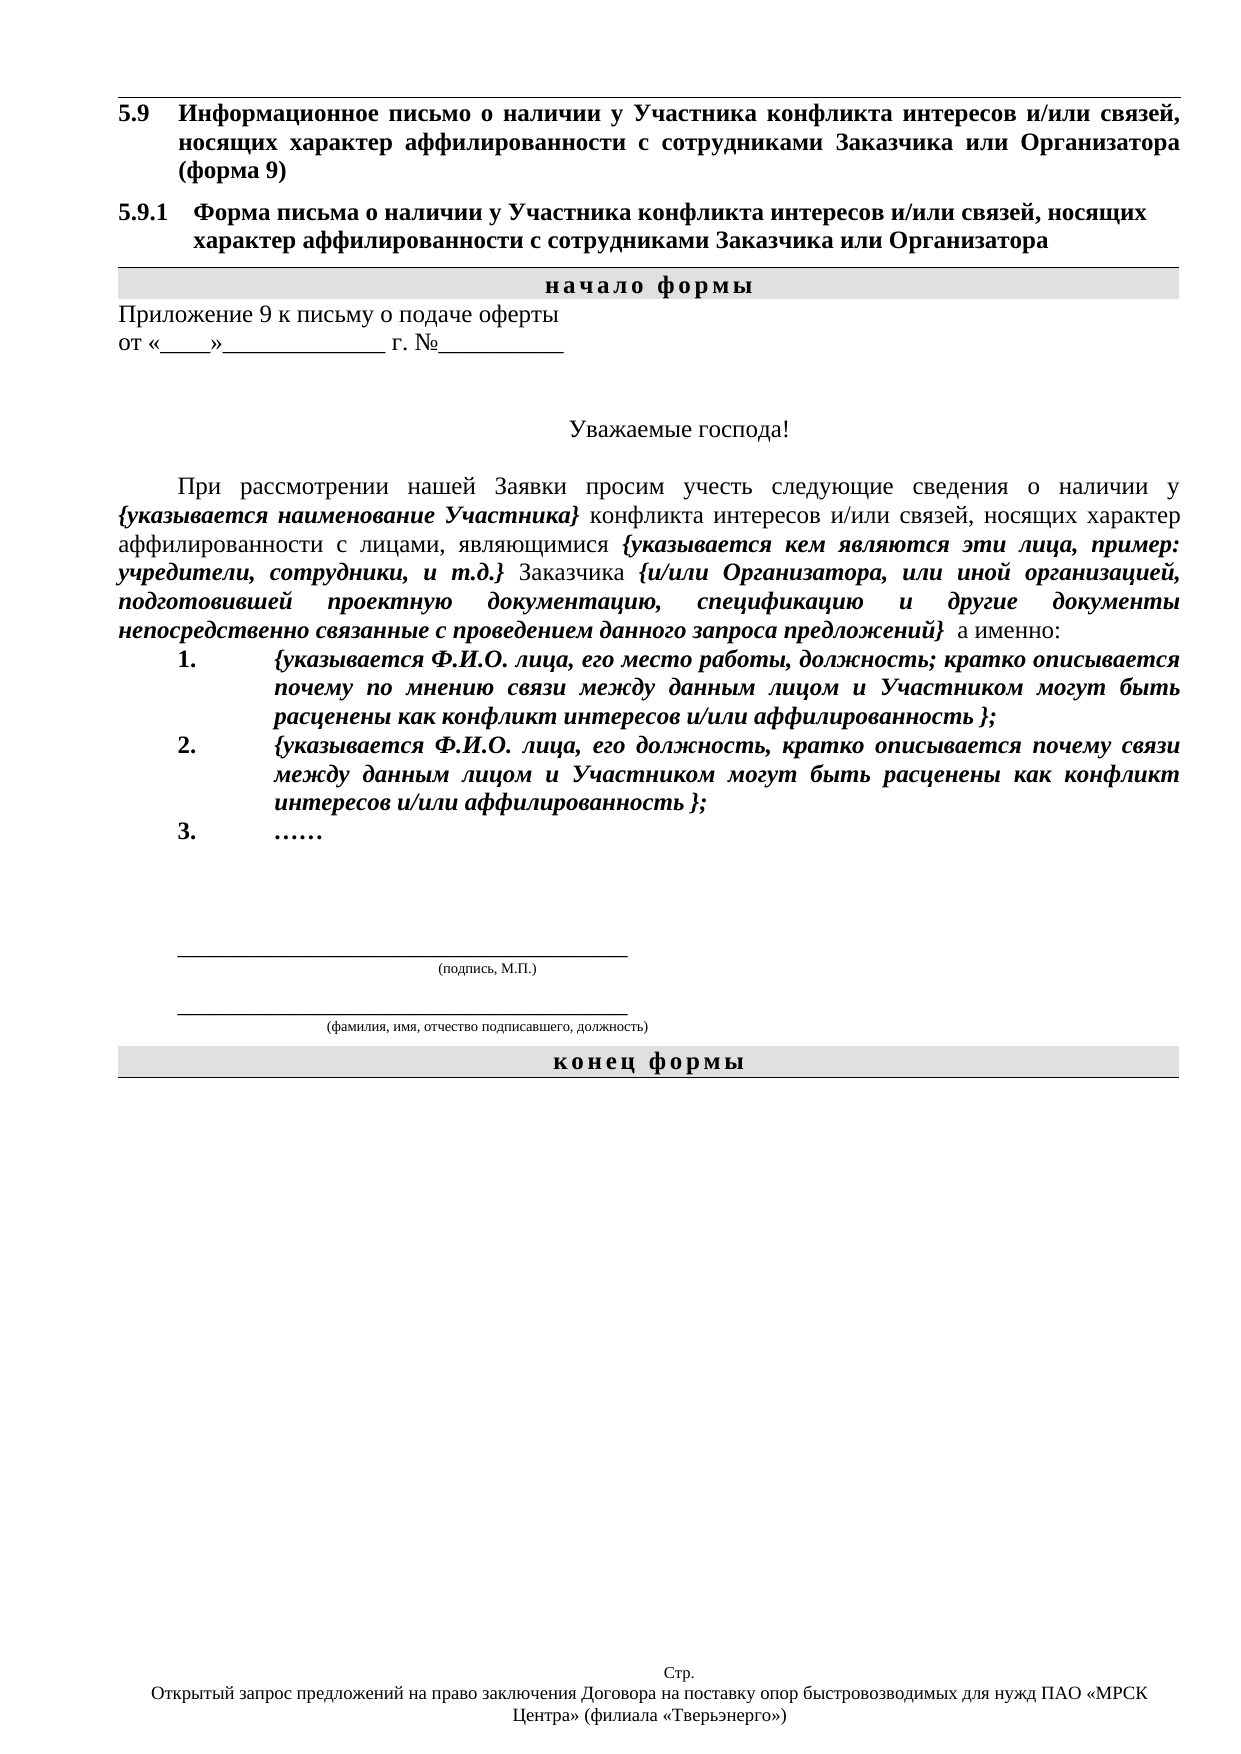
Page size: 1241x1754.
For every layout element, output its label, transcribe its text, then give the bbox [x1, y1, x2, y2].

text начало формы [118, 268, 1179, 299]
list {указывается Ф.И.О. лица, его должность, кратко описывается почему связи между данным лицом и Участником могут быть расценены как конфликт интересов и/или аффилированность }; [177, 730, 1181, 816]
text При рассмотрении нашей Заявки просим учесть следующие сведения о наличии у {указывается наименование Участника} конфликта интересов и/или связей, носящих характер аффилированности с лицами, являющимися {указывается кем являются эти лица, пример: учредители, сотрудники, и т.д.} Заказчика {и/или Организатора, или иной организацией, подготовившей проектную документацию, спецификацию и другие документы непосредственно связанные с проведением данного запроса предложений} а именно: [118, 471, 1181, 644]
subtitle Информационное письмо о наличии у Участника конфликта интересов и/или связей, носящих характер аффилированности с сотрудниками Заказчика или Организатора (форма 9) [118, 98, 1181, 184]
subtitle Форма письма о наличии у Участника конфликта интересов и/или связей, носящих характер аффилированности с сотрудниками Заказчика или Организатора [118, 197, 1181, 254]
text Уважаемые господа! [118, 414, 1181, 442]
text Приложение 9 к письму о подаче оферты от «____»_____________ г. №__________ [118, 299, 1181, 356]
text конец формы [118, 1046, 1179, 1077]
text (подпись, М.П.) [118, 960, 797, 989]
list {указывается Ф.И.О. лица, его место работы, должность; кратко описывается почему по мнению связи между данным лицом и Участником могут быть расценены как конфликт интересов и/или аффилированность }; [177, 644, 1181, 730]
text ____________________________________ [118, 931, 1181, 960]
text (фамилия, имя, отчество подписавшего, должность) [118, 1017, 797, 1046]
text ____________________________________ [118, 989, 1181, 1017]
list …… [177, 816, 1181, 845]
